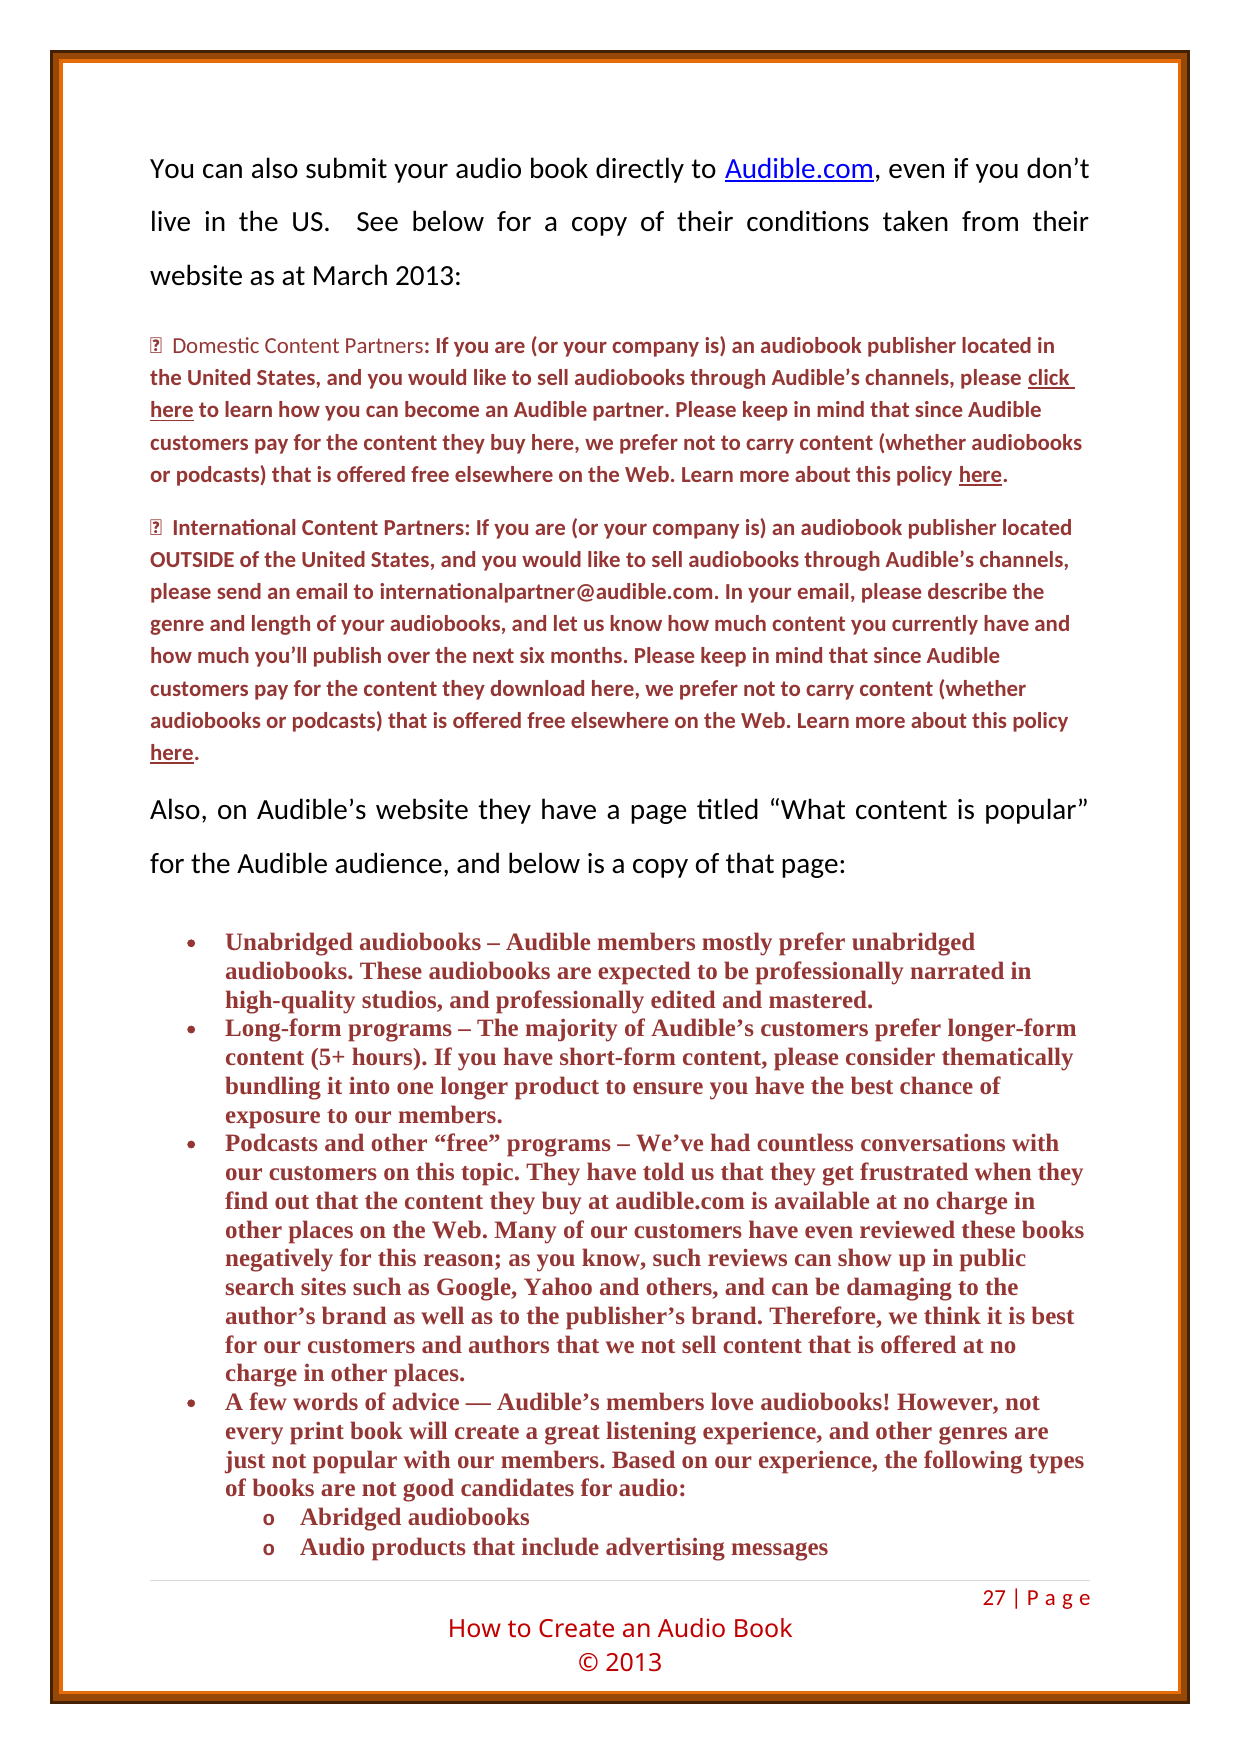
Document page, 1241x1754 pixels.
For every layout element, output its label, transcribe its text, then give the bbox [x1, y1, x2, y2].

list Unabridged audiobooks – Audible members mostly prefer unabridged audiobooks. These audiobooks are expected to be professionally narrated in high-quality studios, and professionally edited and mastered. [187, 927, 1090, 1013]
text You can also submit your audio book directly to Audible.com, even if you don’t live in the US. See below for a copy of their conditions taken from their website as at March 2013: [150, 150, 1090, 292]
text  Domestic Content Partners: If you are (or your company is) an audiobook publisher located in the United States, and you would like to sell audiobooks through Audible’s channels, please click here to learn how you can become an Audible partner. Please keep in mind that since Audible customers pay for the content they buy here, we prefer not to carry content (whether audiobooks or podcasts) that is offered free elsewhere on the Web. Learn more about this policy here. [150, 331, 1090, 488]
list Long-form programs – The majority of Audible’s customers prefer longer-form content (5+ hours). If you have short-form content, please consider thematically bundling it into one longer product to ensure you have the best chance of exposure to our members. [187, 1013, 1090, 1128]
list A few words of advice — Audible’s members love audiobooks! However, not every print book will create a great listening experience, and other genres are just not popular with our members. Based on our experience, the following types of books are not good candidates for audio: [187, 1387, 1090, 1502]
list Podcasts and other “free” programs – We’ve had countless conversations with our customers on this topic. They have told us that they get frustrated when they find out that the content they buy at audible.com is available at no charge in other places on the Web. Many of our customers have even reviewed these books negatively for this reason; as you know, such reviews can show up in public search sites such as Google, Yahoo and others, and can be damaging to the author’s brand as well as to the publisher’s brand. Therefore, we think it is best for our customers and authors that we not sell content that is offered at no charge in other places. [187, 1128, 1090, 1387]
text  International Content Partners: If you are (or your company is) an audiobook publisher located OUTSIDE of the United States, and you would like to sell audiobooks through Audible’s channels, please send an email to internationalpartner@audible.com. In your email, please describe the genre and length of your audiobooks, and let us know how much content you currently have and how much you’ll publish over the next six months. Please keep in mind that since Audible customers pay for the content they download here, we prefer not to carry content (whether audiobooks or podcasts) that is offered free elsewhere on the Web. Learn more about this policy here. [150, 513, 1090, 766]
list Audio products that include advertising messages [262, 1532, 1090, 1561]
list Abridged audiobooks [262, 1502, 1090, 1532]
text Also, on Audible’s website they have a page titled “What content is popular” for the Audible audience, and below is a copy of that page: [150, 791, 1090, 880]
